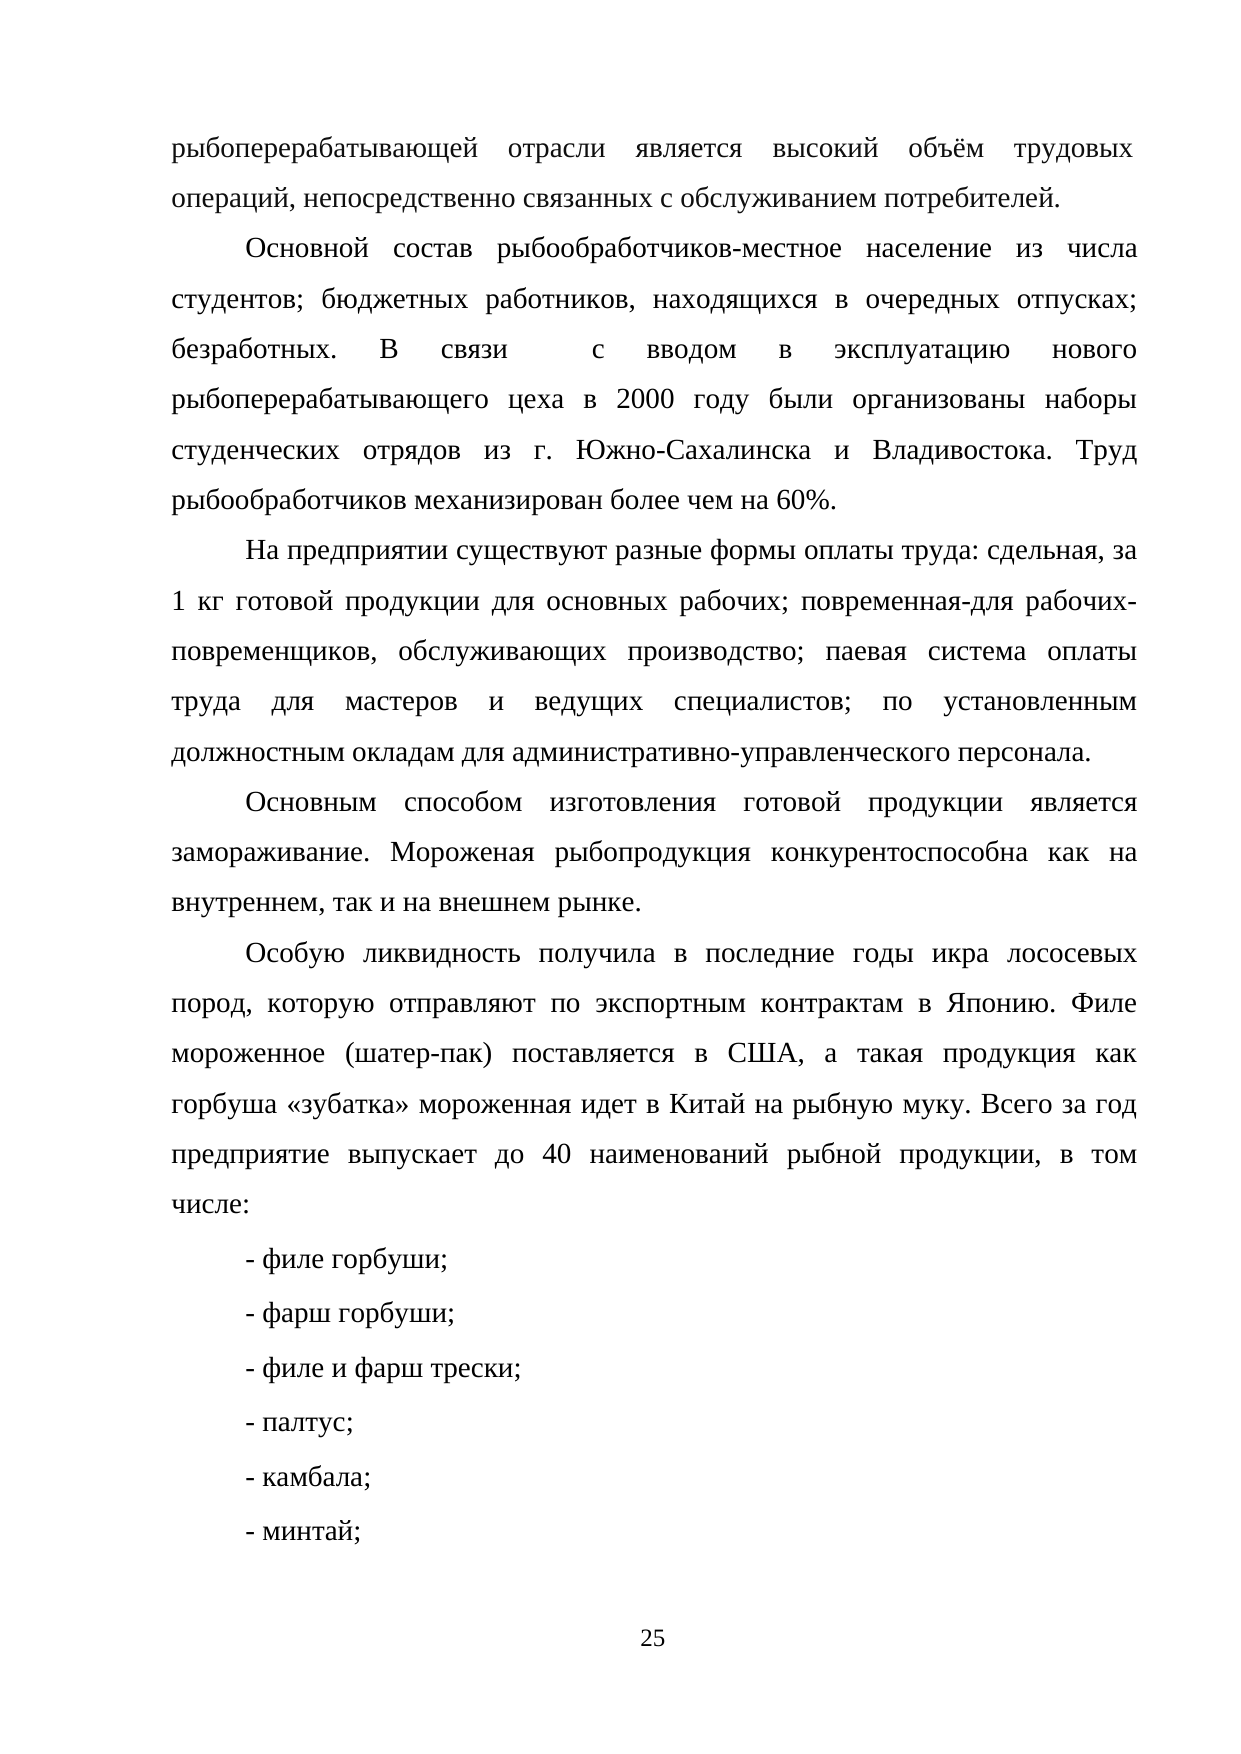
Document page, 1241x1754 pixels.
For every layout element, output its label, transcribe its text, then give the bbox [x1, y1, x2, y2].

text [171, 130, 1134, 214]
text Основным способом изготовления готовой продукции является замораживание. Мороженая рыбопродукция конкурентоспособна как на внутреннем, так и на внешнем рынке. [171, 784, 1138, 918]
text - филе и фарш трески; [171, 1350, 1138, 1383]
text - палтус; [171, 1404, 1138, 1438]
text На предприятии существуют разные формы оплаты труда: сдельная, за готовой продукции для основных рабочих; повременная-для рабочих-повременщиков, обслуживающих производство; паевая система оплаты труда для мастеров и ведущих специалистов; по установленным должностным окладам для административно-управленческого персонала. [171, 532, 1138, 767]
text - фарш горбуши; [171, 1295, 1138, 1329]
text - филе горбуши; [171, 1241, 1138, 1274]
text - камбала; [171, 1459, 1138, 1492]
text Основной состав рыбообработчиков-местное население из числа студентов; бюджетных работников, находящихся в очередных отпусках; безработных. В связи с вводом в эксплуатацию нового рыбоперерабатывающего цеха в 2000 году были организованы наборы студенческих отрядов из г. Южно-Сахалинска и Владивостока. Труд рыбообработчиков механизирован более чем на 60%. [171, 231, 1138, 516]
text - минтай; [171, 1513, 1138, 1547]
text Особую ликвидность получила в последние годы икра лососевых пород, которую отправляют по экспортным контрактам в Японию. Филе мороженное (шатер-пак) поставляется в США, а такая продукция как горбуша «зубатка» мороженная идет в Китай на рыбную муку. Всего за год предприятие выпускает до 40 наименований рыбной продукции, в том числе: [171, 935, 1138, 1220]
